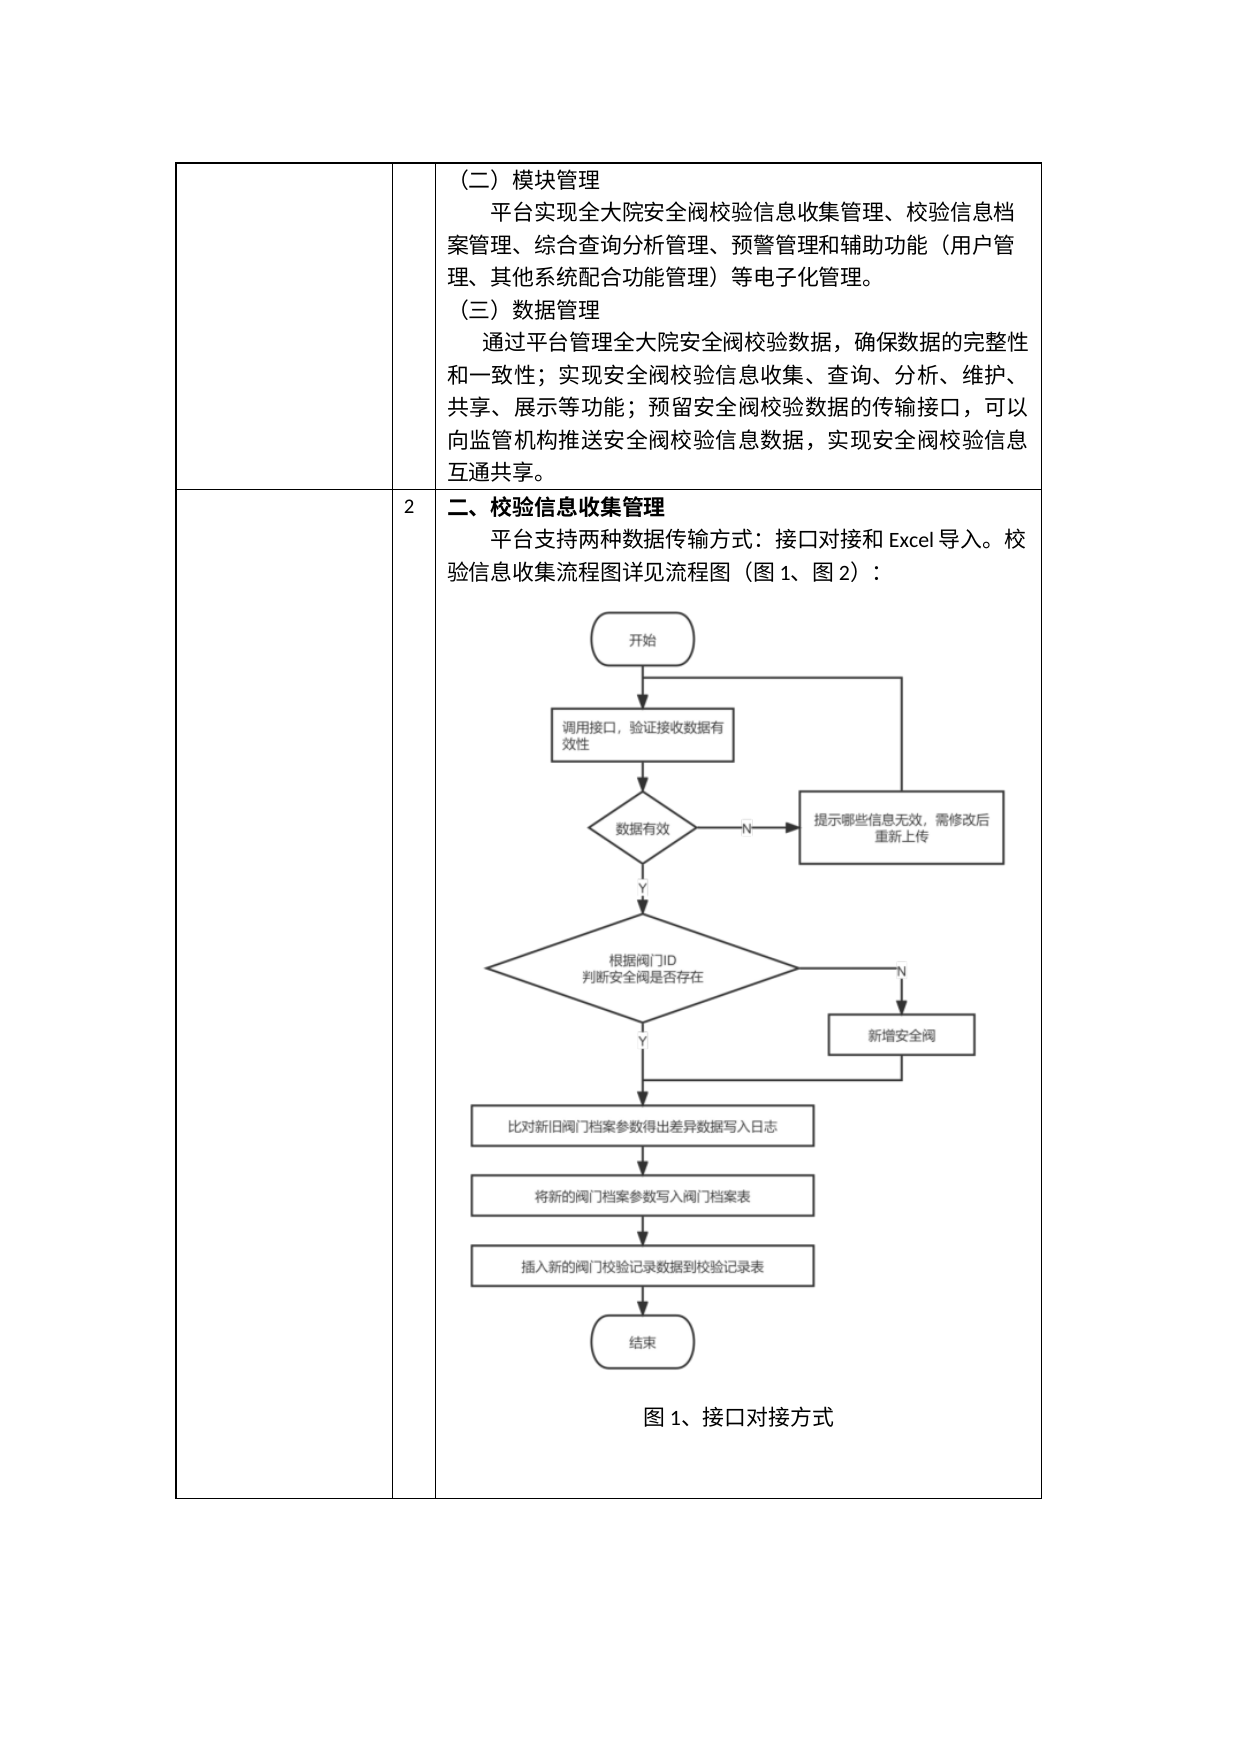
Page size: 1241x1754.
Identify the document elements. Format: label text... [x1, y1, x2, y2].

table_cell 1 [393, 164, 435, 488]
picture [447, 587, 1030, 1395]
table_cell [436, 490, 1041, 1498]
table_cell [436, 164, 1041, 488]
table_cell [177, 164, 392, 488]
table_cell 2 [393, 490, 435, 1498]
table_cell [177, 490, 392, 1498]
